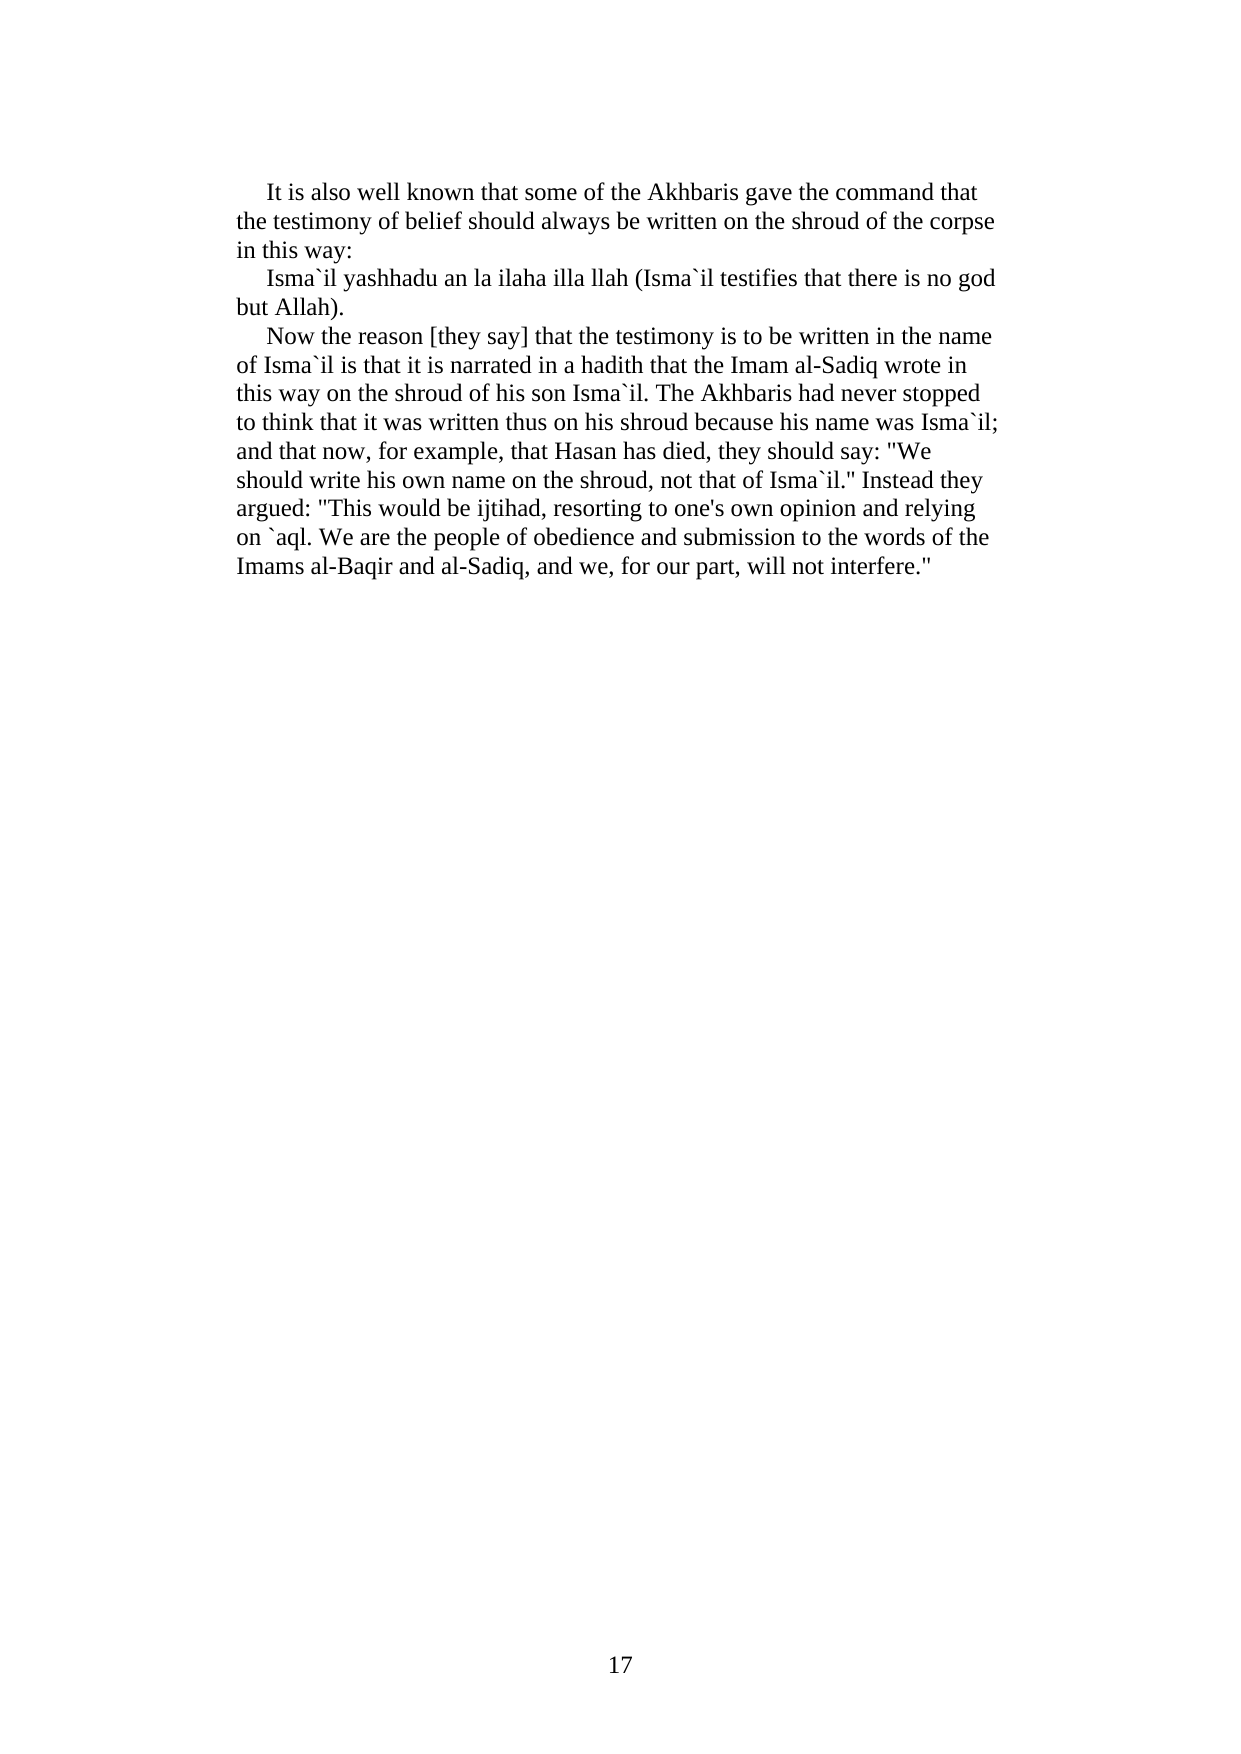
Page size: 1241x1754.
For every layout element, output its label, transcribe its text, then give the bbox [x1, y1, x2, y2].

text It is also well known that some of the Akhbaris gave the command that the testimony of belief should always be written on the shroud of the corpse in this way: [236, 177, 1004, 263]
text Isma`il yashhadu an la ilaha illa llah (Isma`il testifies that there is no god but Allah). [236, 263, 1004, 321]
text Now the reason [they say] that the testimony is to be written in the name of Isma`il is that it is narrated in a hadith that the Imam al-Sadiq wrote in this way on the shroud of his son Isma`il. The Akhbaris had never stopped to think that it was written thus on his shroud because his name was Isma`il; and that now, for example, that Hasan has died, they should say: "We should write his own name on the shroud, not that of Isma`il.'' Instead they argued: "This would be ijtihad, resorting to one's own opinion and relying on `aql. We are the people of obedience and submission to the words of the Imams al-Baqir and al-Sadiq, and we, for our part, will not interfere." [236, 321, 1004, 580]
